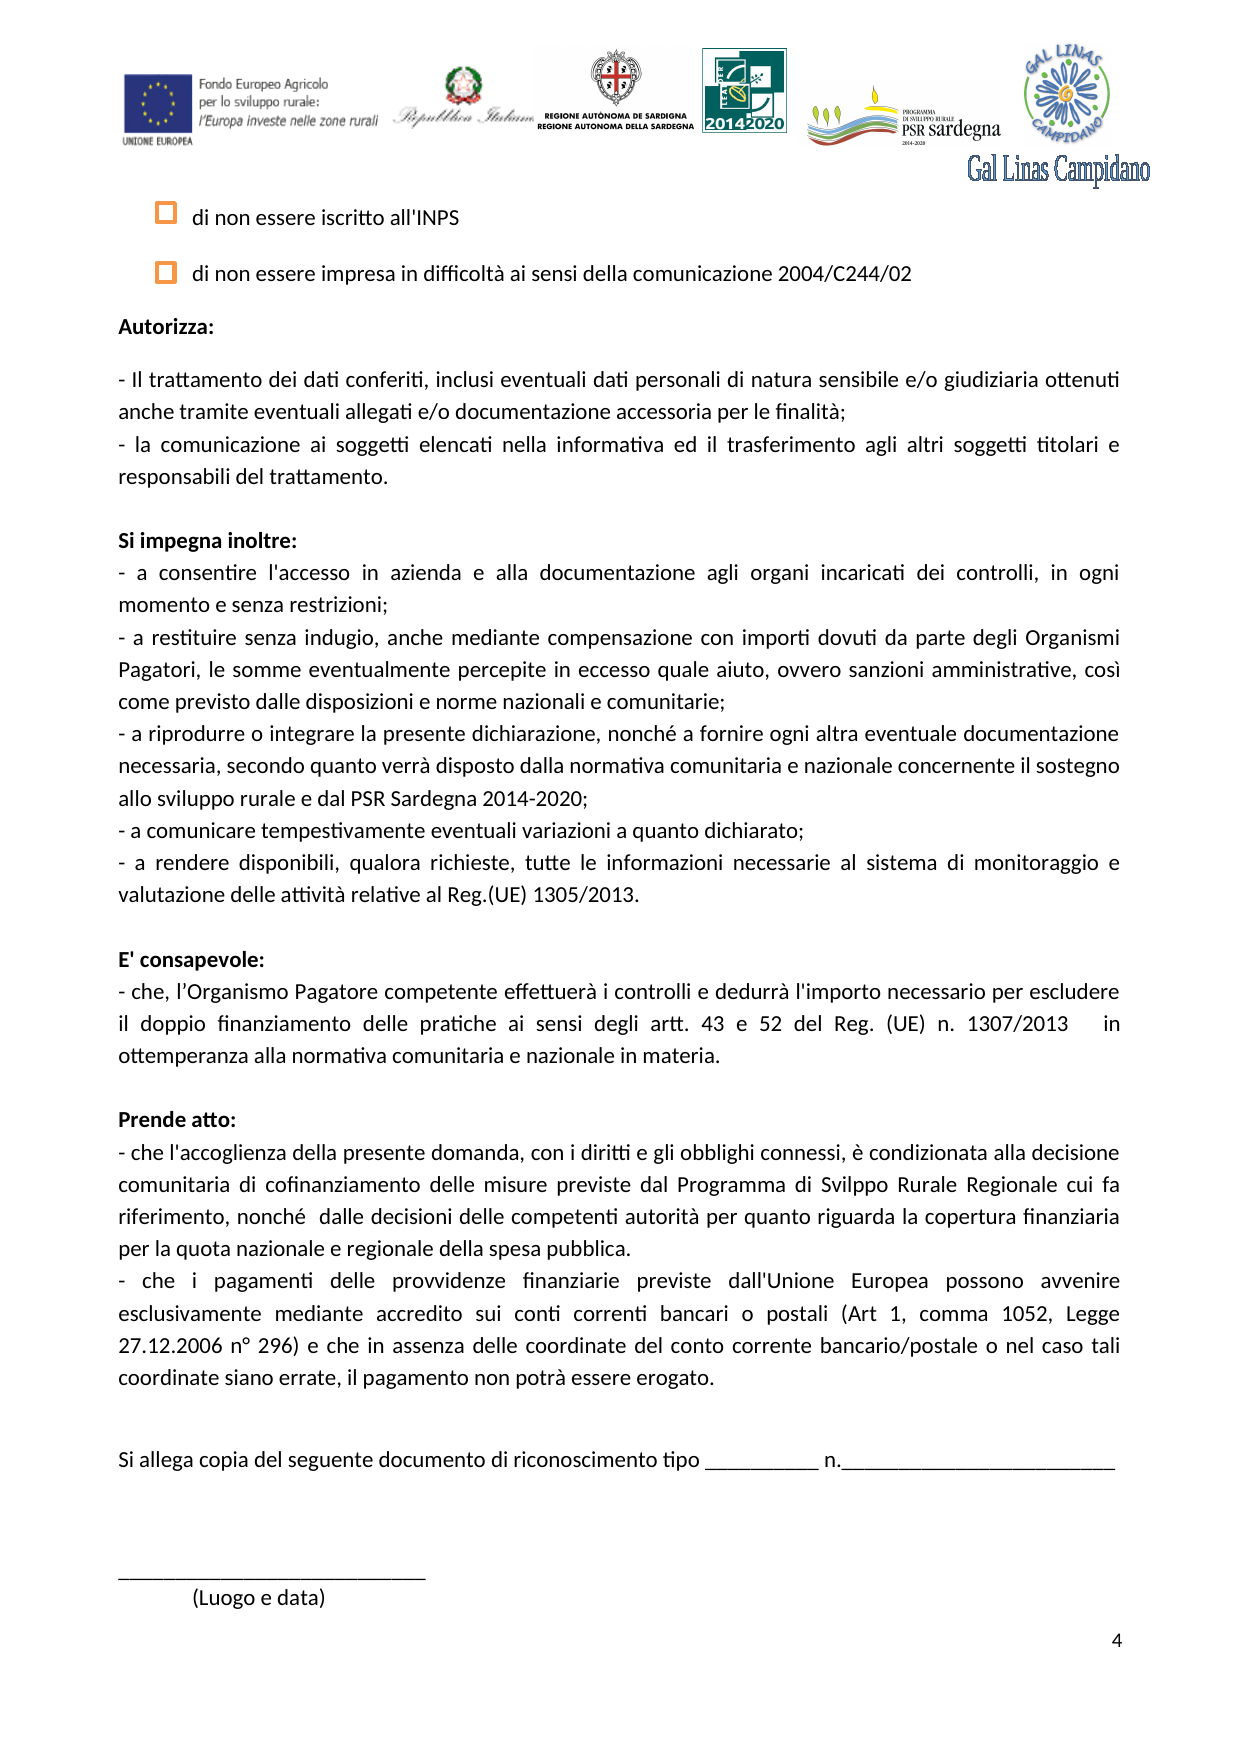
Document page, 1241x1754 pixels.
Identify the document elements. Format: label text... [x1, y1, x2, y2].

text Prende atto: [118, 1106, 1122, 1134]
picture [1023, 42, 1111, 147]
text - a comunicare tempestivamente eventuali variazioni a quanto dichiarato; [118, 816, 1122, 844]
text - a rendere disponibili, qualora richieste, tutte le informazioni necessarie al sistema di monitoraggio e valutazione delle attività relative al Reg.(UE) 1305/2013. [118, 848, 1122, 908]
text - che i pagamenti delle provvidenze finanziarie previste dall'Unione Europea possono avvenire esclusivamente mediante accredito sui conti correnti bancari o postali (Art 1, comma 1052, Legge 27.12.2006 n° 296) e che in assenza delle coordinate del conto corrente bancario/postale o nel caso tali coordinate siano errate, il pagamento non potrà essere erogato. [118, 1267, 1122, 1391]
text (Luogo e data) [118, 1583, 1122, 1612]
text Autorizza: [118, 312, 1122, 340]
text Si impegna inoltre: [118, 526, 1122, 554]
text - la comunicazione ai soggetti elencati nella informativa ed il trasferimento agli altri soggetti titolari e responsabili del trattamento. [118, 430, 1122, 490]
text - Il trattamento dei dati conferiti, inclusi eventuali dati personali di natura sensibile e/o giudiziaria ottenuti anche tramite eventuali allegati e/o documentazione accessoria per le finalità; [118, 365, 1122, 426]
text - a consentire l'accesso in azienda e alla documentazione agli organi incaricati dei controlli, in ogni momento e senza restrizioni; [118, 558, 1122, 619]
text di non essere iscritto all'INPS [118, 203, 1122, 231]
text - che, l’Organismo Pagatore competente effettuerà i controlli e dedurrà l'importo necessario per escludere il doppio finanziamento delle pratiche ai sensi degli artt. 43 e 52 del Reg. (UE) n. 1307/2013 in ottemperanza alla normativa comunitaria e nazionale in materia. [118, 977, 1122, 1069]
text E' consapevole: [118, 945, 1122, 973]
picture [388, 46, 695, 132]
picture [797, 81, 1001, 148]
picture [702, 48, 787, 133]
text - a riprodurre o integrare la presente dichiarazione, nonché a fornire ogni altra eventuale documentazione necessaria, secondo quanto verrà disposto dalla normativa comunitaria e nazionale concernente il sostegno allo sviluppo rurale e dal PSR Sardegna 2014-2020; [118, 719, 1122, 812]
text Si allega copia del seguente documento di riconoscimento tipo __________ n.________________________ [118, 1445, 1122, 1473]
text - a restituire senza indugio, anche mediante compensazione con importi dovuti da parte degli Organismi Pagatori, le somme eventualmente percepite in eccesso quale aiuto, ovvero sanzioni amministrative, così come previsto dalle disposizioni e norme nazionali e comunitarie; [118, 623, 1122, 715]
text - che l'accoglienza della presente domanda, con i diritti e gli obblighi connessi, è condizionata alla decisione comunitaria di cofinanziamento delle misure previste dal Programma di Svilppo Rurale Regionale cui fa riferimento, nonché dalle decisioni delle competenti autorità per quanto riguarda la copertura finanziaria per la quota nazionale e regionale della spesa pubblica. [118, 1138, 1122, 1262]
picture [118, 73, 384, 148]
text di non essere impresa in difficoltà ai sensi della comunicazione 2004/C244/02 [118, 259, 1122, 287]
text ___________________________ [118, 1556, 1122, 1583]
